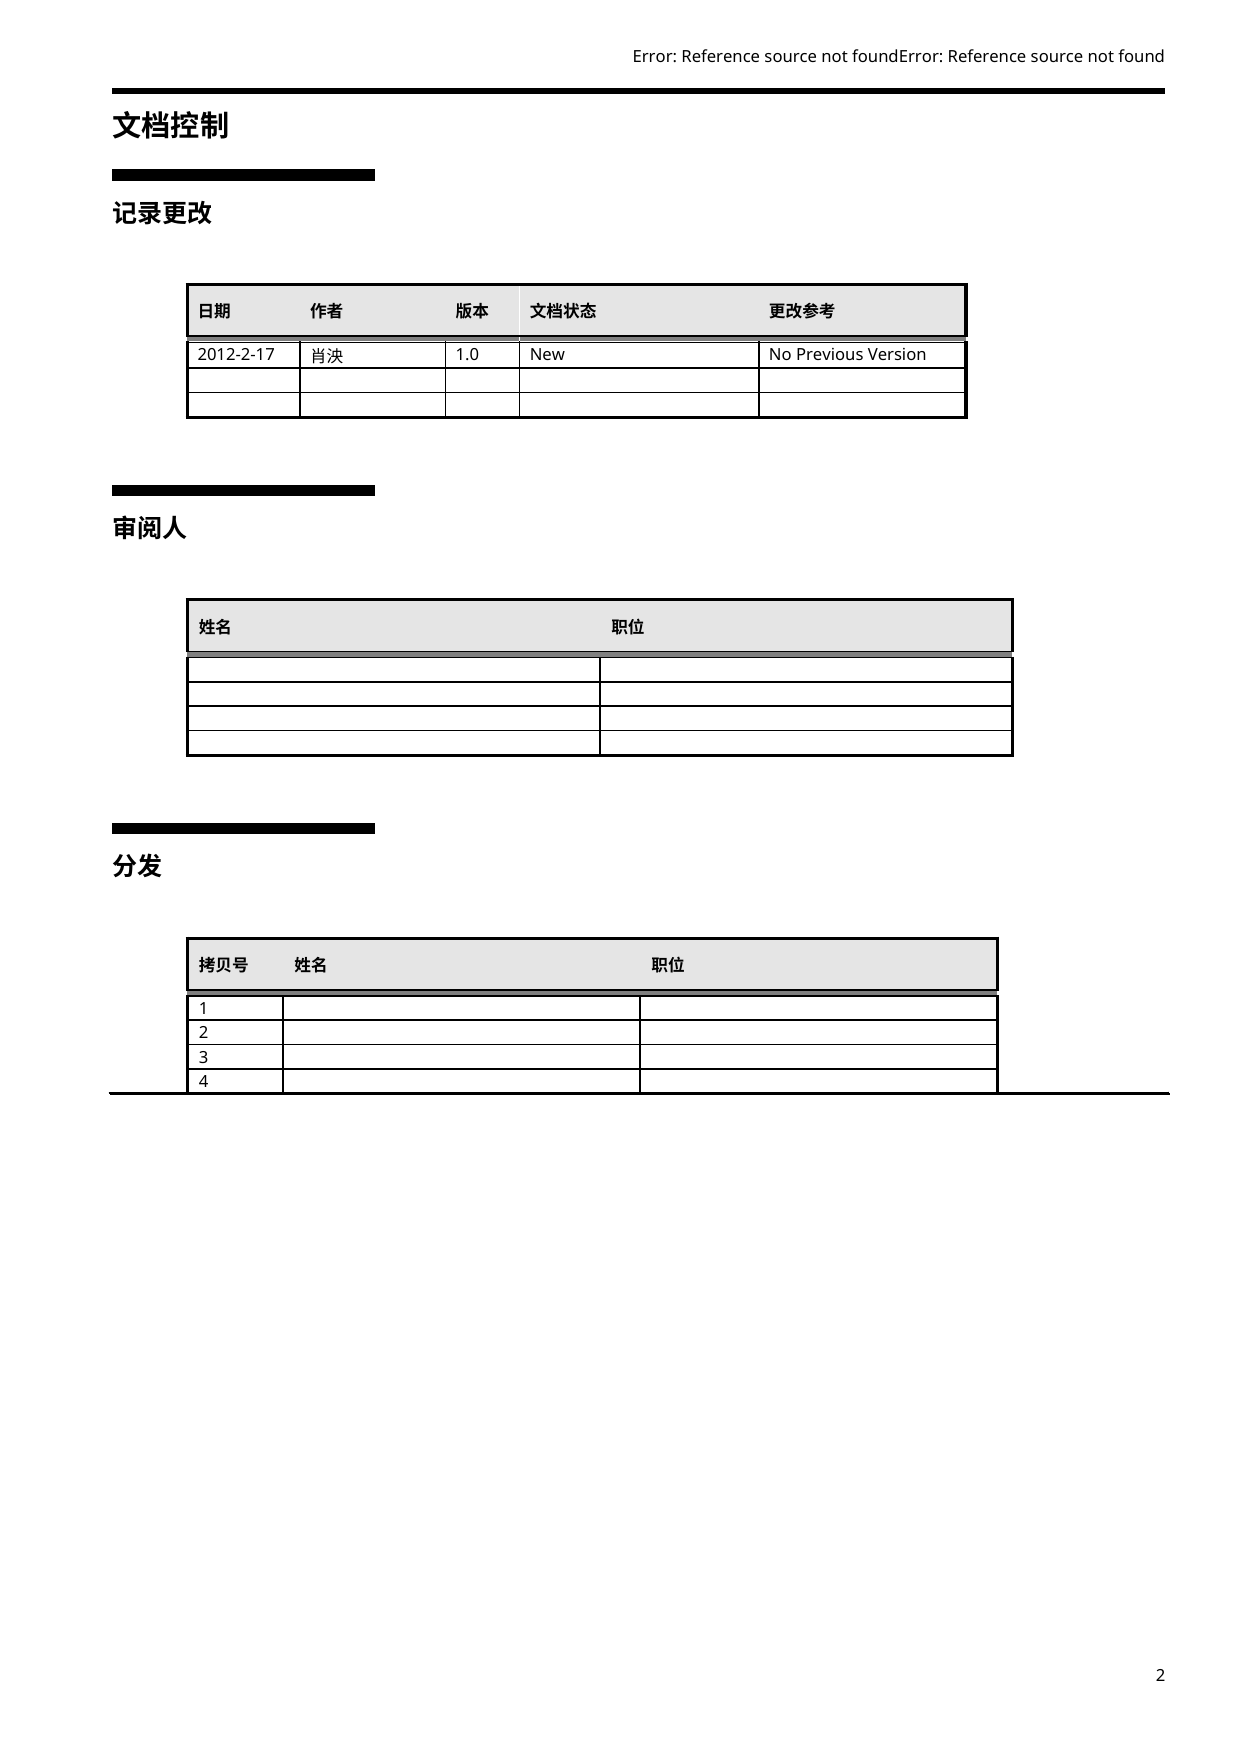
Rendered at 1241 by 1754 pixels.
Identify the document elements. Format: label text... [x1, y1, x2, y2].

table_cell [446, 369, 519, 391]
table_cell [187, 337, 300, 341]
table_cell [641, 997, 996, 1019]
table_cell [187, 652, 600, 657]
table_cell [641, 1045, 996, 1068]
table_cell [301, 393, 445, 416]
table_cell [189, 393, 299, 416]
table_cell [446, 393, 519, 416]
table_cell [601, 731, 1011, 754]
table_header 职位 [600, 601, 1011, 651]
table_cell [189, 997, 282, 1019]
table_cell [189, 1021, 282, 1044]
table_header 职位 [640, 940, 996, 989]
table_cell 肖泱 [301, 343, 445, 367]
text 记录更改 [112, 193, 1165, 229]
text 分发 [112, 847, 1165, 883]
table_cell [641, 1070, 996, 1092]
table_cell [445, 337, 519, 341]
table_cell 2012-2-17 [189, 343, 299, 367]
table_cell New [520, 343, 758, 367]
table_header 拷贝号 [189, 940, 283, 989]
table_cell [600, 652, 1012, 657]
table_cell [760, 369, 964, 391]
table_cell [641, 1021, 996, 1044]
table_header 文档状态 [520, 286, 759, 335]
subtitle 文档控制 [112, 94, 1165, 144]
table_cell 1.0 [446, 343, 519, 367]
table_cell [189, 707, 599, 730]
table_cell [760, 393, 964, 416]
table_cell No Previous Version [760, 343, 964, 367]
table_cell [189, 369, 299, 391]
table_cell [189, 1070, 282, 1092]
table_cell [283, 991, 640, 995]
table_cell [189, 731, 599, 754]
table_cell [640, 991, 997, 995]
table_cell [601, 683, 1011, 705]
table_cell [300, 337, 445, 341]
table_header 更改参考 [759, 286, 964, 335]
table_cell [601, 658, 1011, 681]
table_cell [189, 683, 599, 705]
text 审阅人 [112, 509, 1165, 545]
table_cell [759, 337, 966, 341]
table_cell [189, 658, 599, 681]
table_header 日期 [189, 286, 300, 335]
table_header 版本 [445, 286, 519, 335]
table_cell [284, 1070, 639, 1092]
table_cell [301, 369, 445, 391]
table_header 作者 [300, 286, 445, 335]
table_cell [187, 991, 283, 995]
table_cell [189, 1045, 282, 1068]
table_header 姓名 [283, 940, 640, 989]
table_cell [601, 707, 1011, 730]
table_cell [520, 337, 759, 341]
table_header 姓名 [189, 601, 600, 651]
table_cell [284, 1045, 639, 1068]
table_cell [284, 1021, 639, 1044]
table_cell [284, 997, 639, 1019]
table_cell [520, 369, 758, 391]
table_cell [520, 393, 758, 416]
